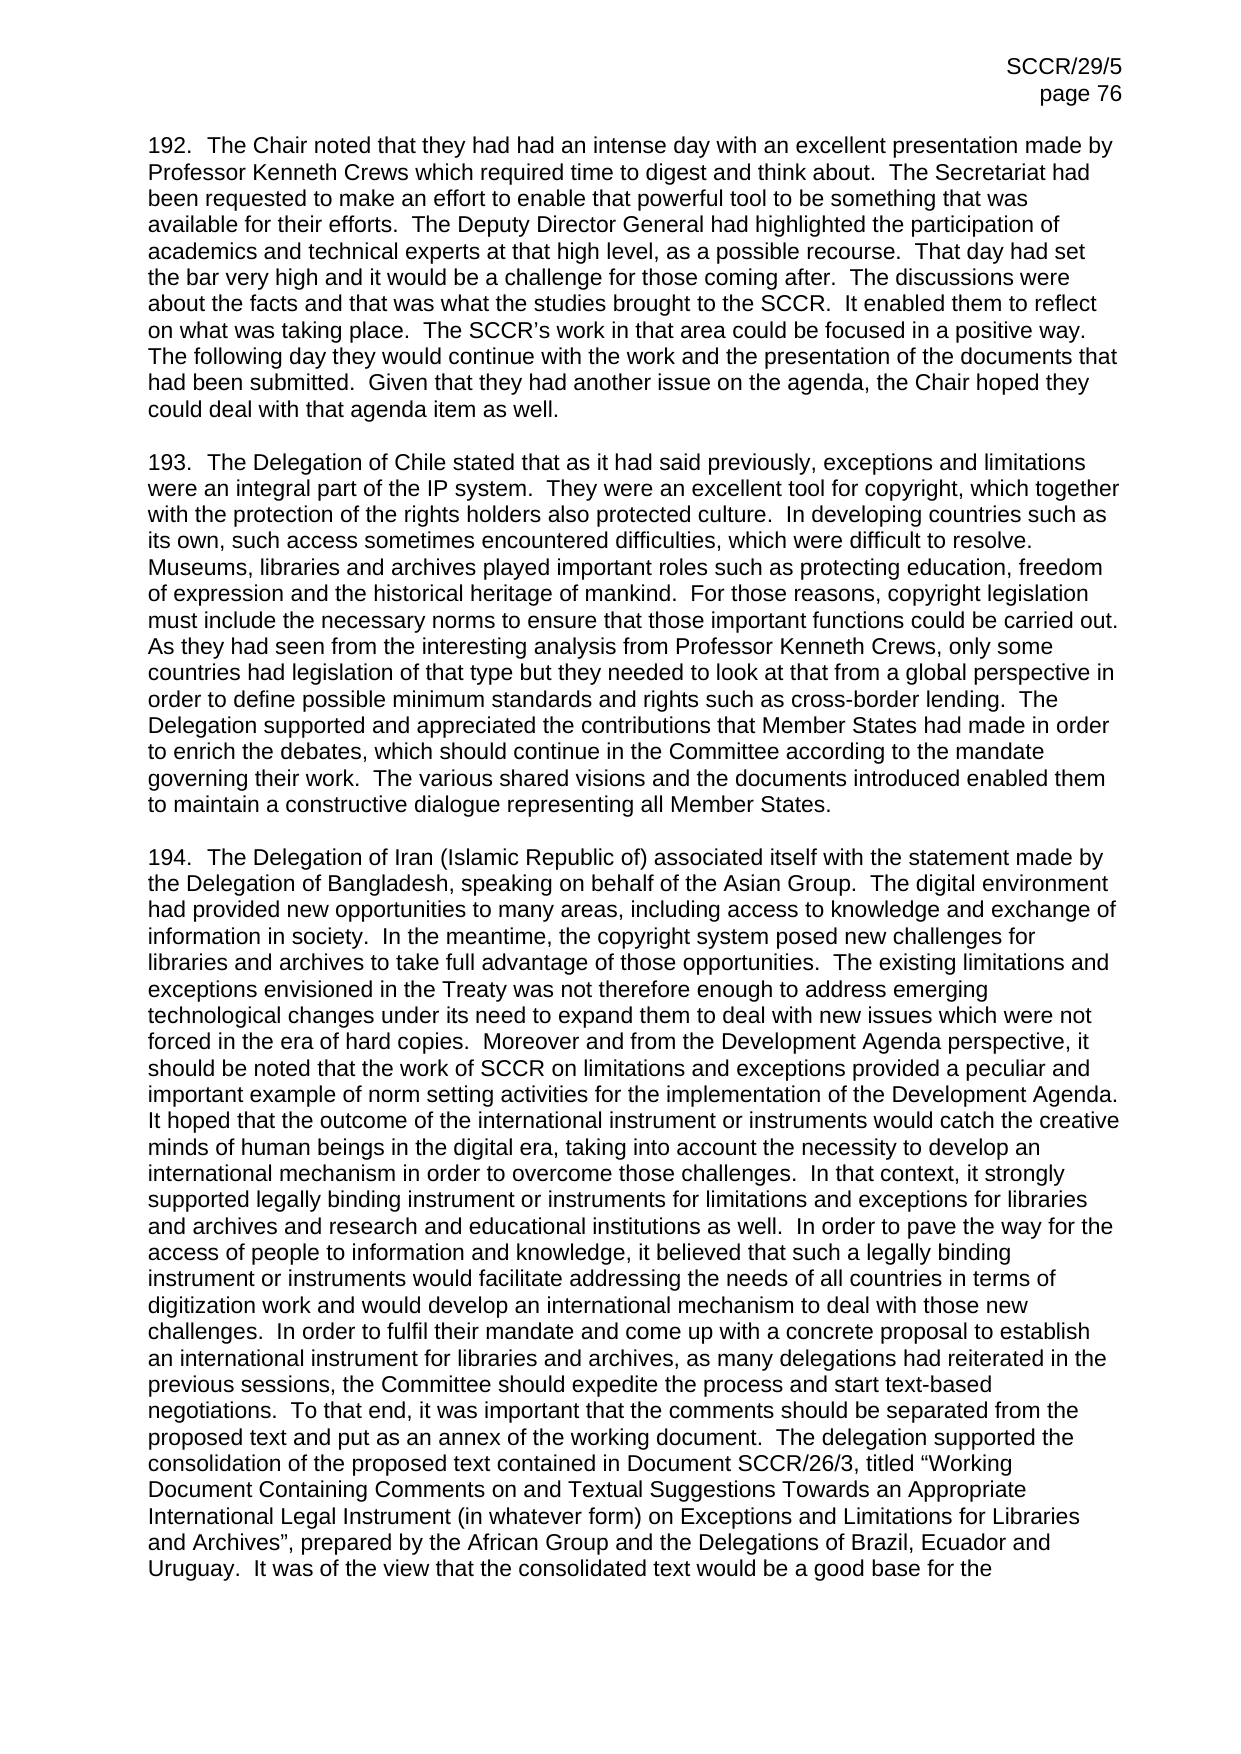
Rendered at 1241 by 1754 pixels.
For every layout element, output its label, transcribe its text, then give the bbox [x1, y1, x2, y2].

list The Delegation of Chile stated that as it had said previously, exceptions and limitations were an integral part of the IP system. They were an excellent tool for copyright, which together with the protection of the rights holders also protected culture. In developing countries such as its own, such access sometimes encountered difficulties, which were difficult to resolve. Museums, libraries and archives played important roles such as protecting education, freedom of expression and the historical heritage of mankind. For those reasons, copyright legislation must include the necessary norms to ensure that those important functions could be carried out. As they had seen from the interesting analysis from Professor Kenneth Crews, only some countries had legislation of that type but they needed to look at that from a global perspective in order to define possible minimum standards and rights such as cross-border lending. The Delegation supported and appreciated the contributions that Member States had made in order to enrich the debates, which should continue in the Committee according to the mandate governing their work. The various shared visions and the documents introduced enabled them to maintain a constructive dialogue representing all Member States. [148, 448, 1122, 817]
list The Chair noted that they had had an intense day with an excellent presentation made by Professor Kenneth Crews which required time to digest and think about. The Secretariat had been requested to make an effort to enable that powerful tool to be something that was available for their efforts. The Deputy Director General had highlighted the participation of academics and technical experts at that high level, as a possible recourse. That day had set the bar very high and it would be a challenge for those coming after. The discussions were about the facts and that was what the studies brought to the SCCR. It enabled them to reflect on what was taking place. The SCCR’s work in that area could be focused in a positive way. The following day they would continue with the work and the presentation of the documents that had been submitted. Given that they had another issue on the agenda, the Chair hoped they could deal with that agenda item as well. [148, 132, 1122, 422]
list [148, 844, 1122, 1582]
